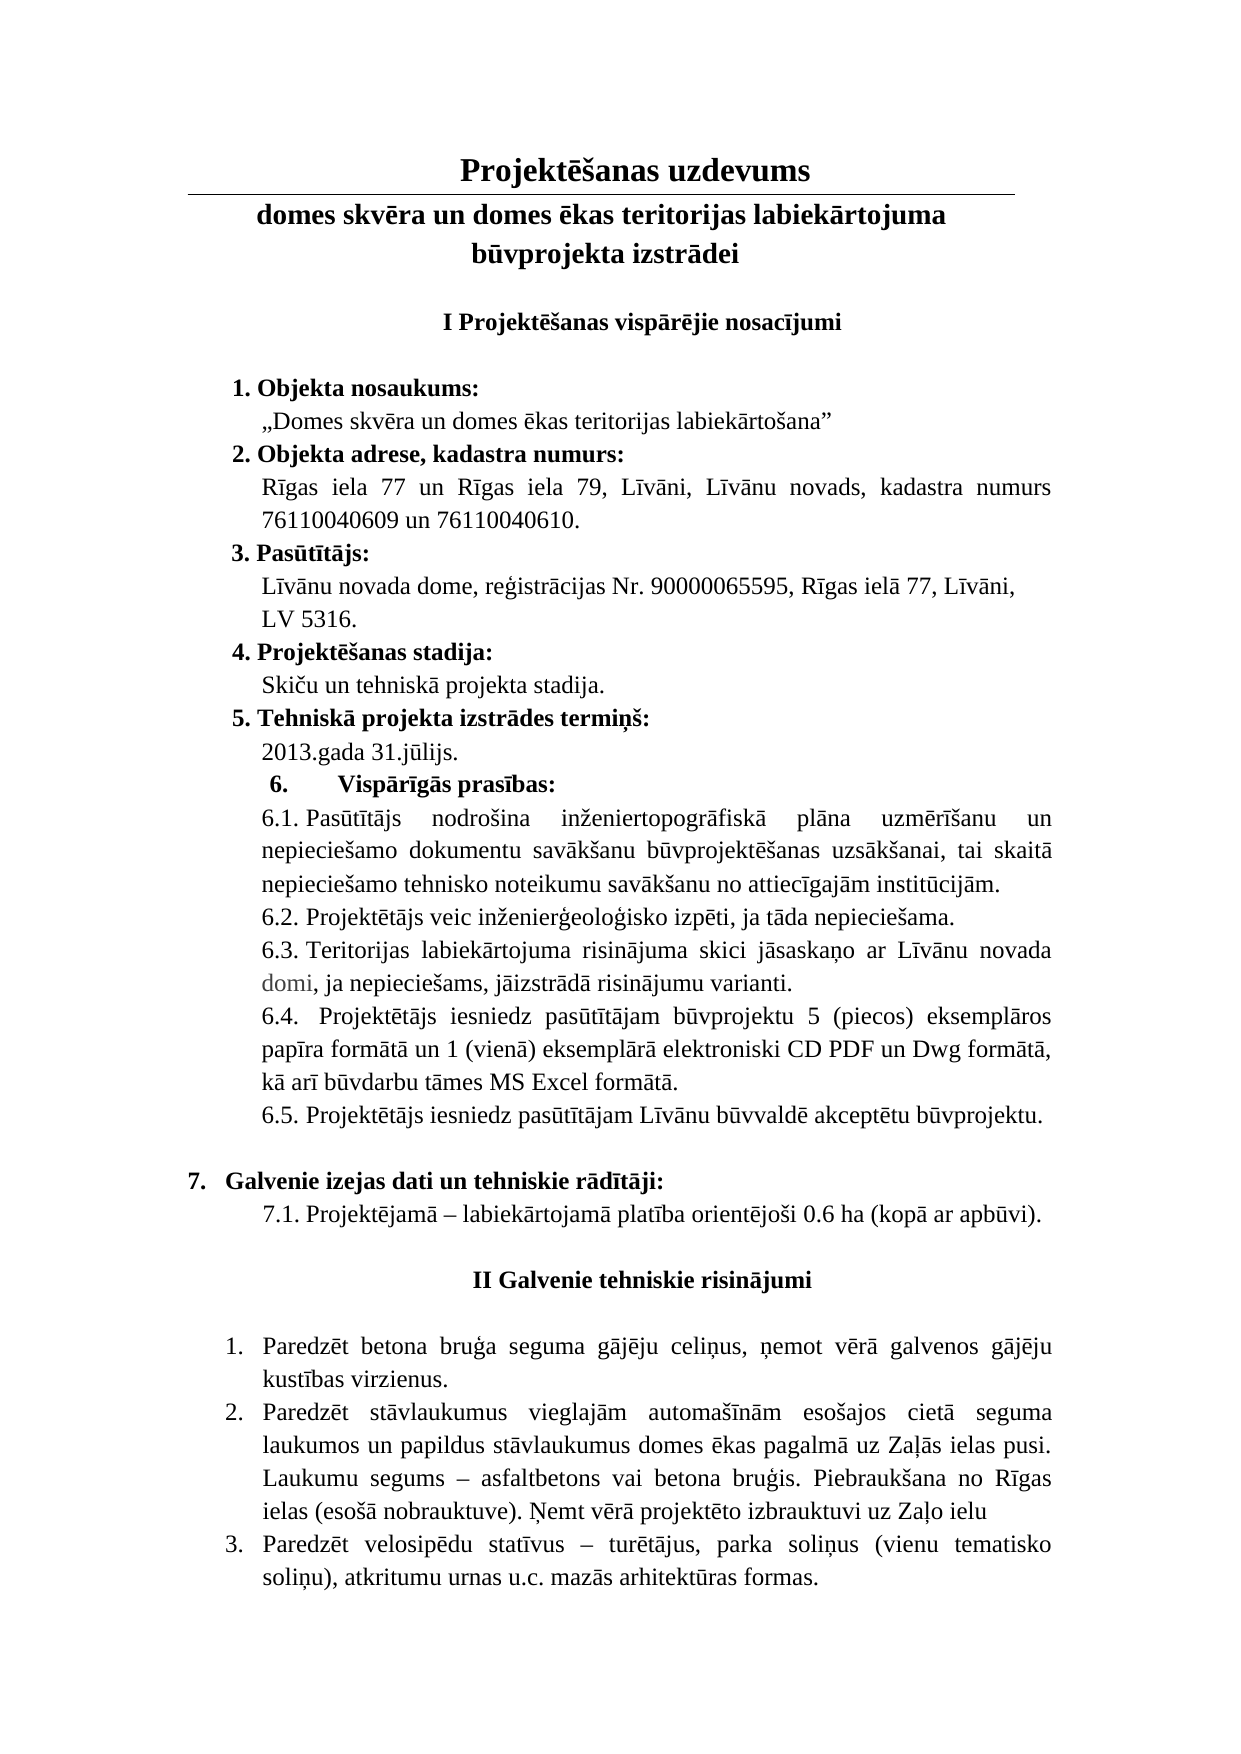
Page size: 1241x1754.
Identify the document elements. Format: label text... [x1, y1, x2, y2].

text LV 5316. [261, 604, 1053, 633]
text II Galvenie tehniskie risinājumi [187, 1265, 1053, 1294]
text Līvānu novada dome, reģistrācijas Nr. 90000065595, Rīgas ielā 77, Līvāni, [261, 571, 1053, 600]
text 2013.gada 31.jūlijs. [261, 737, 1053, 765]
text 3. Pasūtītājs: [187, 538, 1053, 567]
list Teritorijas labiekārtojuma risinājuma skici jāsaskaņo ar Līvānu novada domi, ja nepieciešams, jāizstrādā risinājumu varianti. [261, 935, 1053, 996]
list Projektētājs iesniedz pasūtītājam Līvānu būvvaldē akceptētu būvprojektu. [261, 1100, 1053, 1128]
list Paredzēt betona bruģa seguma gājēju celiņus, ņemot vērā galvenos gājēju kustības virzienus. [225, 1331, 1053, 1393]
list Projektējamā – labiekārtojamā platība orientējoši 0.6 ha (kopā ar apbūvi). [262, 1199, 1053, 1228]
text būvprojekta izstrādei [187, 233, 1015, 269]
list Pasūtītājs nodrošina inženiertopogrāfiskā plāna uzmērīšanu un nepieciešamo dokumentu savākšanu būvprojektēšanas uzsākšanai, tai skaitā nepieciešamo tehnisko noteikumu savākšanu no attiecīgajām institūcijām. [261, 803, 1053, 897]
list Galvenie izejas dati un tehniskie rādītāji: [187, 1166, 1053, 1194]
list Vispārīgās prasības: [262, 769, 1053, 798]
list Projektētājs veic inženierģeoloģisko izpēti, ja tāda nepieciešama. [261, 902, 1053, 930]
text Rīgas iela 77 un Rīgas iela 79, Līvāni, Līvānu novads, kadastra numurs 76110040609 un 76110040610. [261, 472, 1053, 534]
list Projektētājs iesniedz pasūtītājam būvprojektu 5 (piecos) eksemplāros papīra formātā un 1 (vienā) eksemplārā elektroniski CD PDF un Dwg formātā, kā arī būvdarbu tāmes MS Excel formātā. [261, 1001, 1053, 1096]
text Projektēšanas uzdevums [187, 150, 1083, 188]
list Paredzēt stāvlaukumus vieglajām automašīnām esošajos cietā seguma laukumos un papildus stāvlaukumus domes ēkas pagalmā uz Zaļās ielas pusi. Laukumu segums – asfaltbetons vai betona bruģis. Piebraukšana no Rīgas ielas (esošā nobrauktuve). Ņemt vērā projektēto izbrauktuvi uz Zaļo ielu [225, 1397, 1053, 1525]
text domes skvēra un domes ēkas teritorijas labiekārtojuma [187, 195, 1015, 231]
text I Projektēšanas vispārējie nosacījumi [187, 307, 1053, 336]
text 1. Objekta nosaukums: [187, 373, 1053, 402]
text Skiču un tehniskā projekta stadija. [261, 671, 1053, 699]
list Paredzēt velosipēdu statīvus – turētājus, parka soliņus (vienu tematisko soliņu), atkritumu urnas u.c. mazās arhitektūras formas. [225, 1529, 1053, 1591]
text 5. Tehniskā projekta izstrādes termiņš: [232, 703, 1053, 732]
text 2. Objekta adrese, kadastra numurs: [187, 439, 1053, 468]
text 4. Projektēšanas stadija: [187, 637, 1053, 666]
text „Domes skvēra un domes ēkas teritorijas labiekārtošana” [217, 406, 1053, 435]
